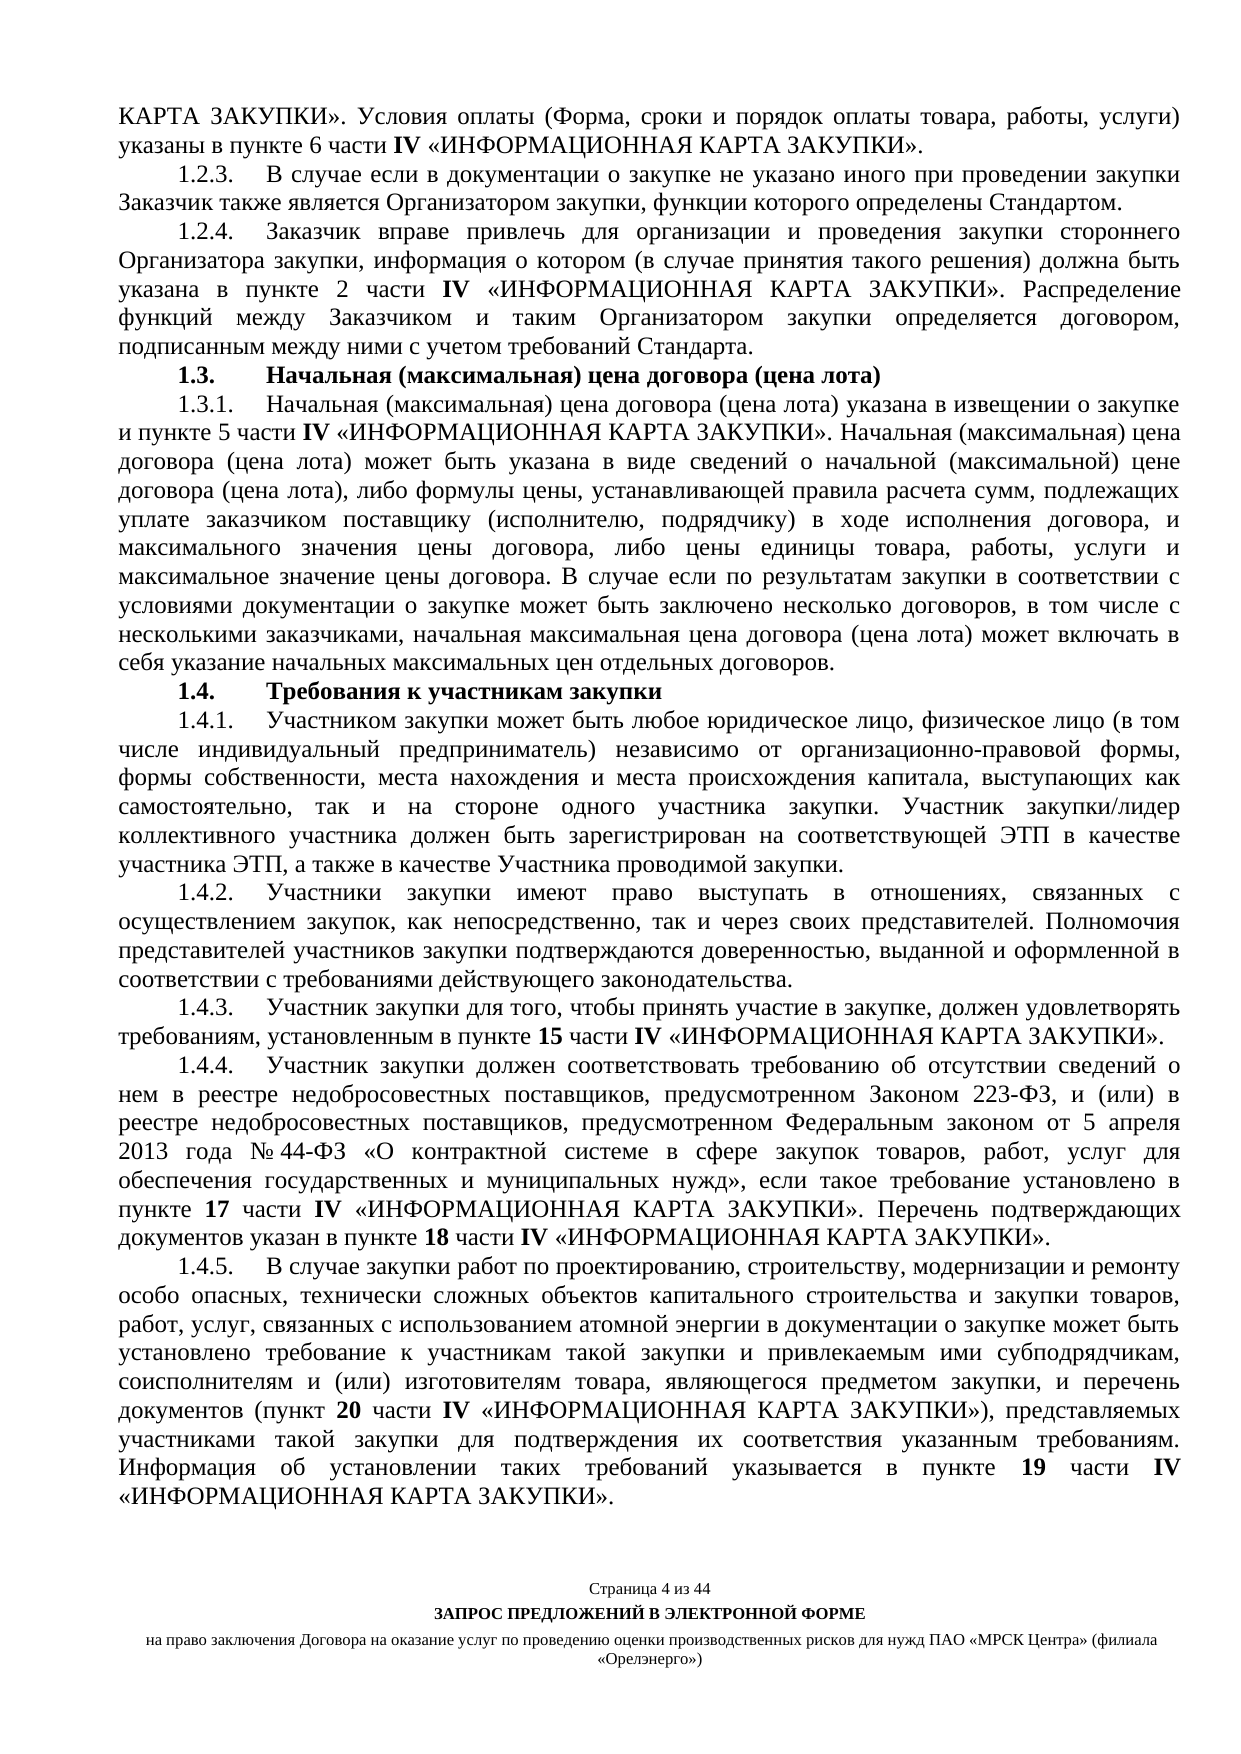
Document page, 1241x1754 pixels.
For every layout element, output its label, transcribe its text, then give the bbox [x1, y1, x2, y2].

subtitle Начальная (максимальная) цена договора (цена лота) [118, 360, 1181, 389]
subtitle В случае закупки работ по проектированию, строительству, модернизации и ремонту особо опасных, технически сложных объектов капитального строительства и закупки товаров, работ, услуг, связанных с использованием атомной энергии в документации о закупке может быть установлено требование к участникам такой закупки и привлекаемым ими субподрядчикам, соисполнителям и (или) изготовителям товара, являющегося предметом закупки, и перечень документов (пункт 20 части IV «ИНФОРМАЦИОННАЯ КАРТА ЗАКУПКИ»), представляемых участниками такой закупки для подтверждения их соответствия указанным требованиям. Информация об установлении таких требований указывается в пункте 19 части IV «ИНФОРМАЦИОННАЯ КАРТА ЗАКУПКИ». [118, 1251, 1181, 1510]
subtitle В случае если в документации о закупке не указано иного при проведении закупки Заказчик также является Организатором закупки, функции которого определены Стандартом. [118, 159, 1181, 216]
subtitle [118, 101, 1181, 159]
subtitle Участники закупки имеют право выступать в отношениях, связанных с осуществлением закупок, как непосредственно, так и через своих представителей. Полномочия представителей участников закупки подтверждаются доверенностью, выданной и оформленной в соответствии с требованиями действующего законодательства. [118, 877, 1181, 992]
subtitle Начальная (максимальная) цена договора (цена лота) указана в извещении о закупке и пункте 5 части IV «ИНФОРМАЦИОННАЯ КАРТА ЗАКУПКИ». Начальная (максимальная) цена договора (цена лота) может быть указана в виде сведений о начальной (максимальной) цене договора (цена лота), либо формулы цены, устанавливающей правила расчета сумм, подлежащих уплате заказчиком поставщику (исполнителю, подрядчику) в ходе исполнения договора, и максимального значения цены договора, либо цены единицы товара, работы, услуги и максимальное значение цены договора. В случае если по результатам закупки в соответствии с условиями документации о закупке может быть заключено несколько договоров, в том числе с несколькими заказчиками, начальная максимальная цена договора (цена лота) может включать в себя указание начальных максимальных цен отдельных договоров. [118, 389, 1181, 676]
subtitle Участником закупки может быть любое юридическое лицо, физическое лицо (в том числе индивидуальный предприниматель) независимо от организационно-правовой формы, формы собственности, места нахождения и места происхождения капитала, выступающих как самостоятельно, так и на стороне одного участника закупки. Участник закупки/лидер коллективного участника должен быть зарегистрирован на соответствующей ЭТП в качестве участника ЭТП, а также в качестве Участника проводимой закупки. [118, 705, 1181, 877]
subtitle Требования к участникам закупки [118, 676, 1181, 705]
subtitle Участник закупки для того, чтобы принять участие в закупке, должен удовлетворять требованиям, установленным в пункте 15 части IV «ИНФОРМАЦИОННАЯ КАРТА ЗАКУПКИ». [118, 992, 1181, 1050]
subtitle Участник закупки должен соответствовать требованию об отсутствии сведений о нем в реестре недобросовестных поставщиков, предусмотренном Законом 223-ФЗ, и (или) в реестре недобросовестных поставщиков, предусмотренном Федеральным законом от 5 апреля 2013 года № 44-ФЗ «О контрактной системе в сфере закупок товаров, работ, услуг для обеспечения государственных и муниципальных нужд», если такое требование установлено в пункте 17 части IV «ИНФОРМАЦИОННАЯ КАРТА ЗАКУПКИ». Перечень подтверждающих документов указан в пункте 18 части IV «ИНФОРМАЦИОННАЯ КАРТА ЗАКУПКИ». [118, 1050, 1181, 1251]
subtitle Заказчик вправе привлечь для организации и проведения закупки стороннего Организатора закупки, информация о котором (в случае принятия такого решения) должна быть указана в пункте 2 части IV «ИНФОРМАЦИОННАЯ КАРТА ЗАКУПКИ». Распределение функций между Заказчиком и таким Организатором закупки определяется договором, подписанным между ними с учетом требований Стандарта. [118, 216, 1181, 360]
